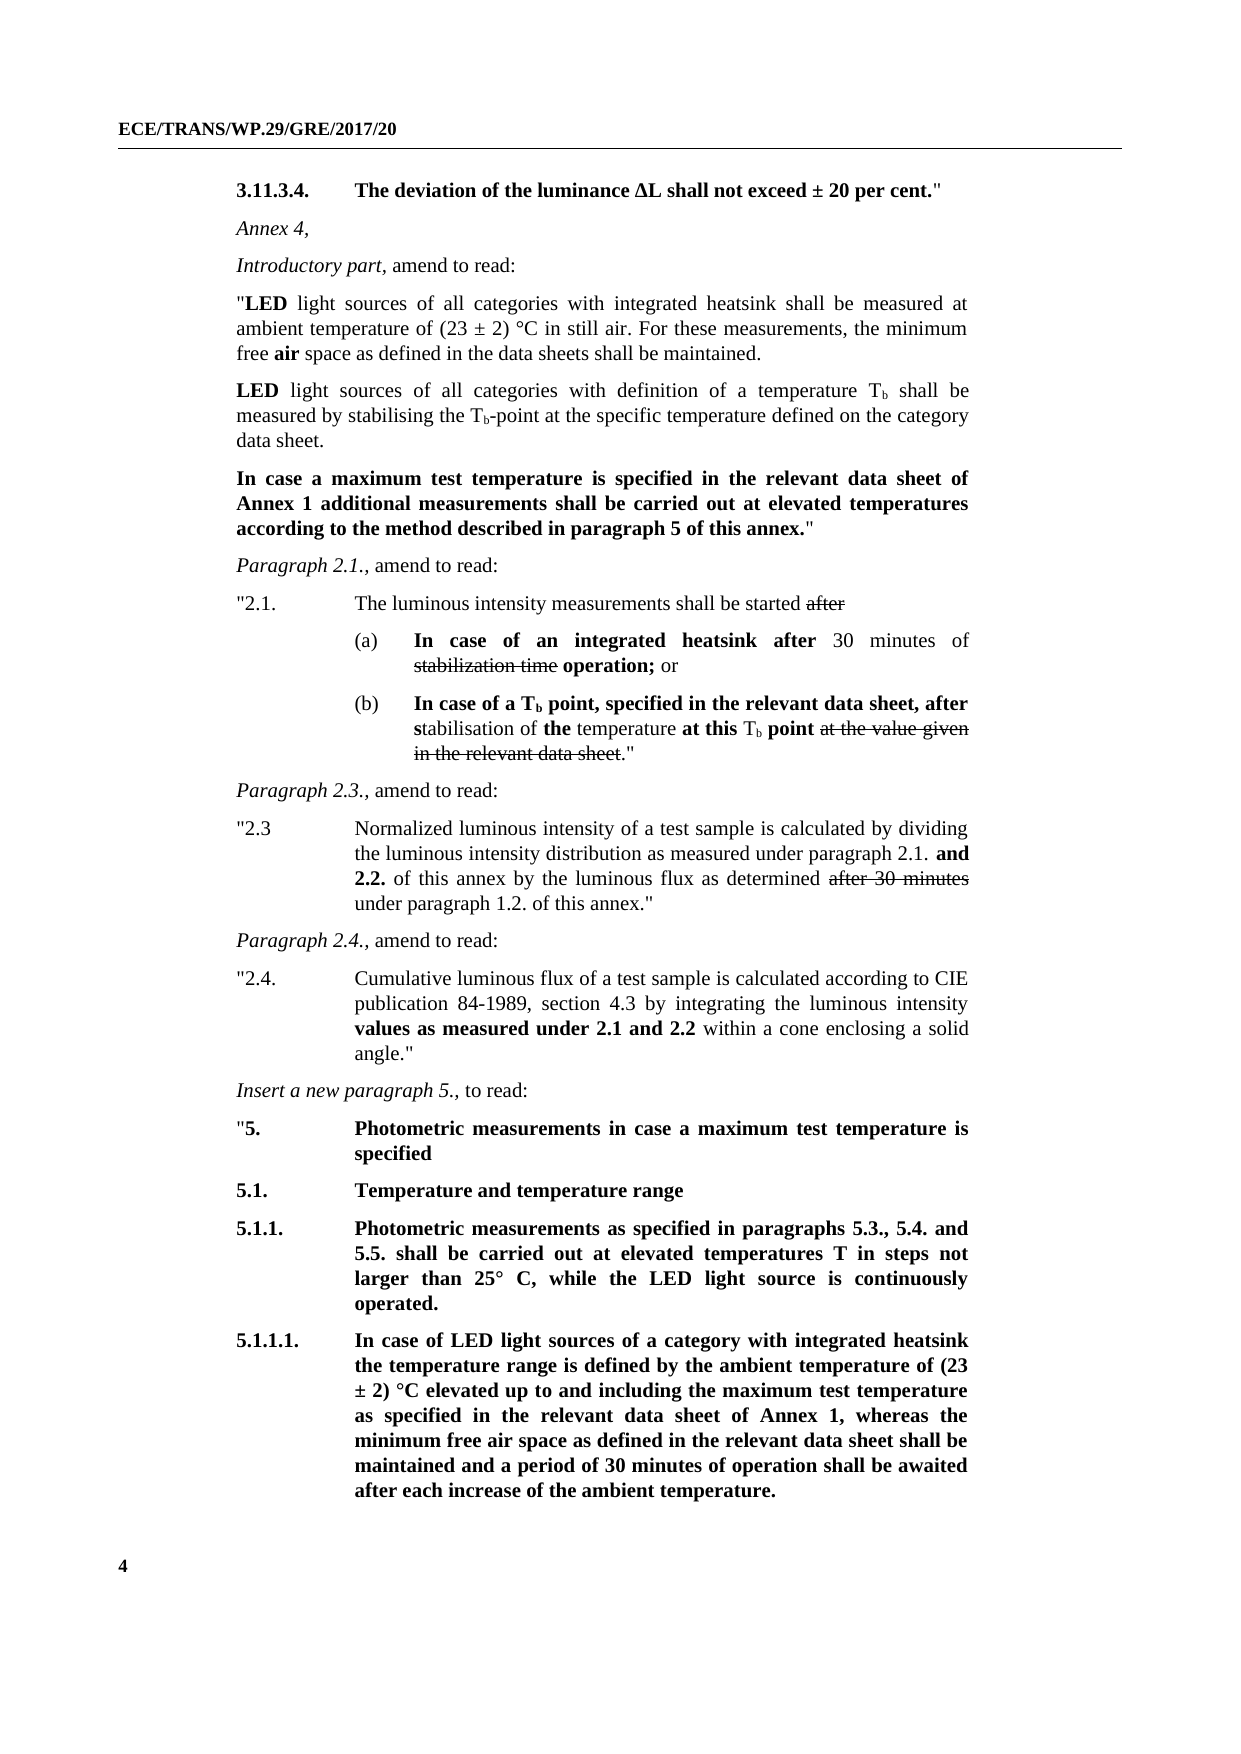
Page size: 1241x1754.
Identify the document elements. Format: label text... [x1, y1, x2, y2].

text Paragraph 2.1., amend to read: [236, 552, 969, 577]
text "2.4. Cumulative luminous flux of a test sample is calculated according to CIE publication 84-1989, section 4.3 by integrating the luminous intensity values as measured under 2.1 and 2.2 within a cone enclosing a solid angle." [236, 965, 969, 1065]
text LED light sources of all categories with definition of a temperature Tb shall be measured by stabilising the Tb-point at the specific temperature defined on the category data sheet. [236, 377, 969, 452]
text In case a maximum test temperature is specified in the relevant data sheet of Annex 1 additional measurements shall be carried out at elevated temperatures according to the method described in paragraph 5 of this annex." [236, 465, 969, 540]
text 3.11.3.4. The deviation of the luminance ΔL shall not exceed ± 20 per cent." [236, 177, 969, 202]
text Paragraph 2.3., amend to read: [236, 777, 969, 802]
text (a) In case of an integrated heatsink after 30 minutes of stabilization time operation; or [354, 627, 969, 677]
text (b) In case of a Tb point, specified in the relevant data sheet, after stabilisation of the temperature at this Tb point at the value given in the relevant data sheet." [354, 690, 969, 765]
text 5.1.1.1. In case of LED light sources of a category with integrated heatsink the temperature range is defined by the ambient temperature of (23 ± 2) °C elevated up to and including the maximum test temperature as specified in the relevant data sheet of Annex 1, whereas the minimum free air space as defined in the relevant data sheet shall be maintained and a period of 30 minutes of operation shall be awaited after each increase of the ambient temperature. [236, 1327, 969, 1502]
text Introductory part, amend to read: [236, 252, 969, 277]
text "2.3 Normalized luminous intensity of a test sample is calculated by dividing the luminous intensity distribution as measured under paragraph 2.1. and 2.2. of this annex by the luminous flux as determined after 30 minutes under paragraph 1.2. of this annex." [236, 815, 969, 915]
text 5.1. Temperature and temperature range [236, 1177, 969, 1202]
text "LED light sources of all categories with integrated heatsink shall be measured at ambient temperature of (23 ± 2) °C in still air. For these measurements, the minimum free air space as defined in the data sheets shall be maintained. [236, 290, 969, 365]
text "2.1. The luminous intensity measurements shall be started after [236, 590, 969, 615]
text Annex 4, [236, 215, 969, 240]
text Paragraph 2.4., amend to read: [236, 927, 969, 952]
text "5. Photometric measurements in case a maximum test temperature is specified [236, 1115, 969, 1165]
text Insert a new paragraph 5., to read: [236, 1077, 969, 1102]
text 5.1.1. Photometric measurements as specified in paragraphs 5.3., 5.4. and 5.5. shall be carried out at elevated temperatures T in steps not larger than 25° C, while the LED light source is continuously operated. [236, 1215, 969, 1315]
